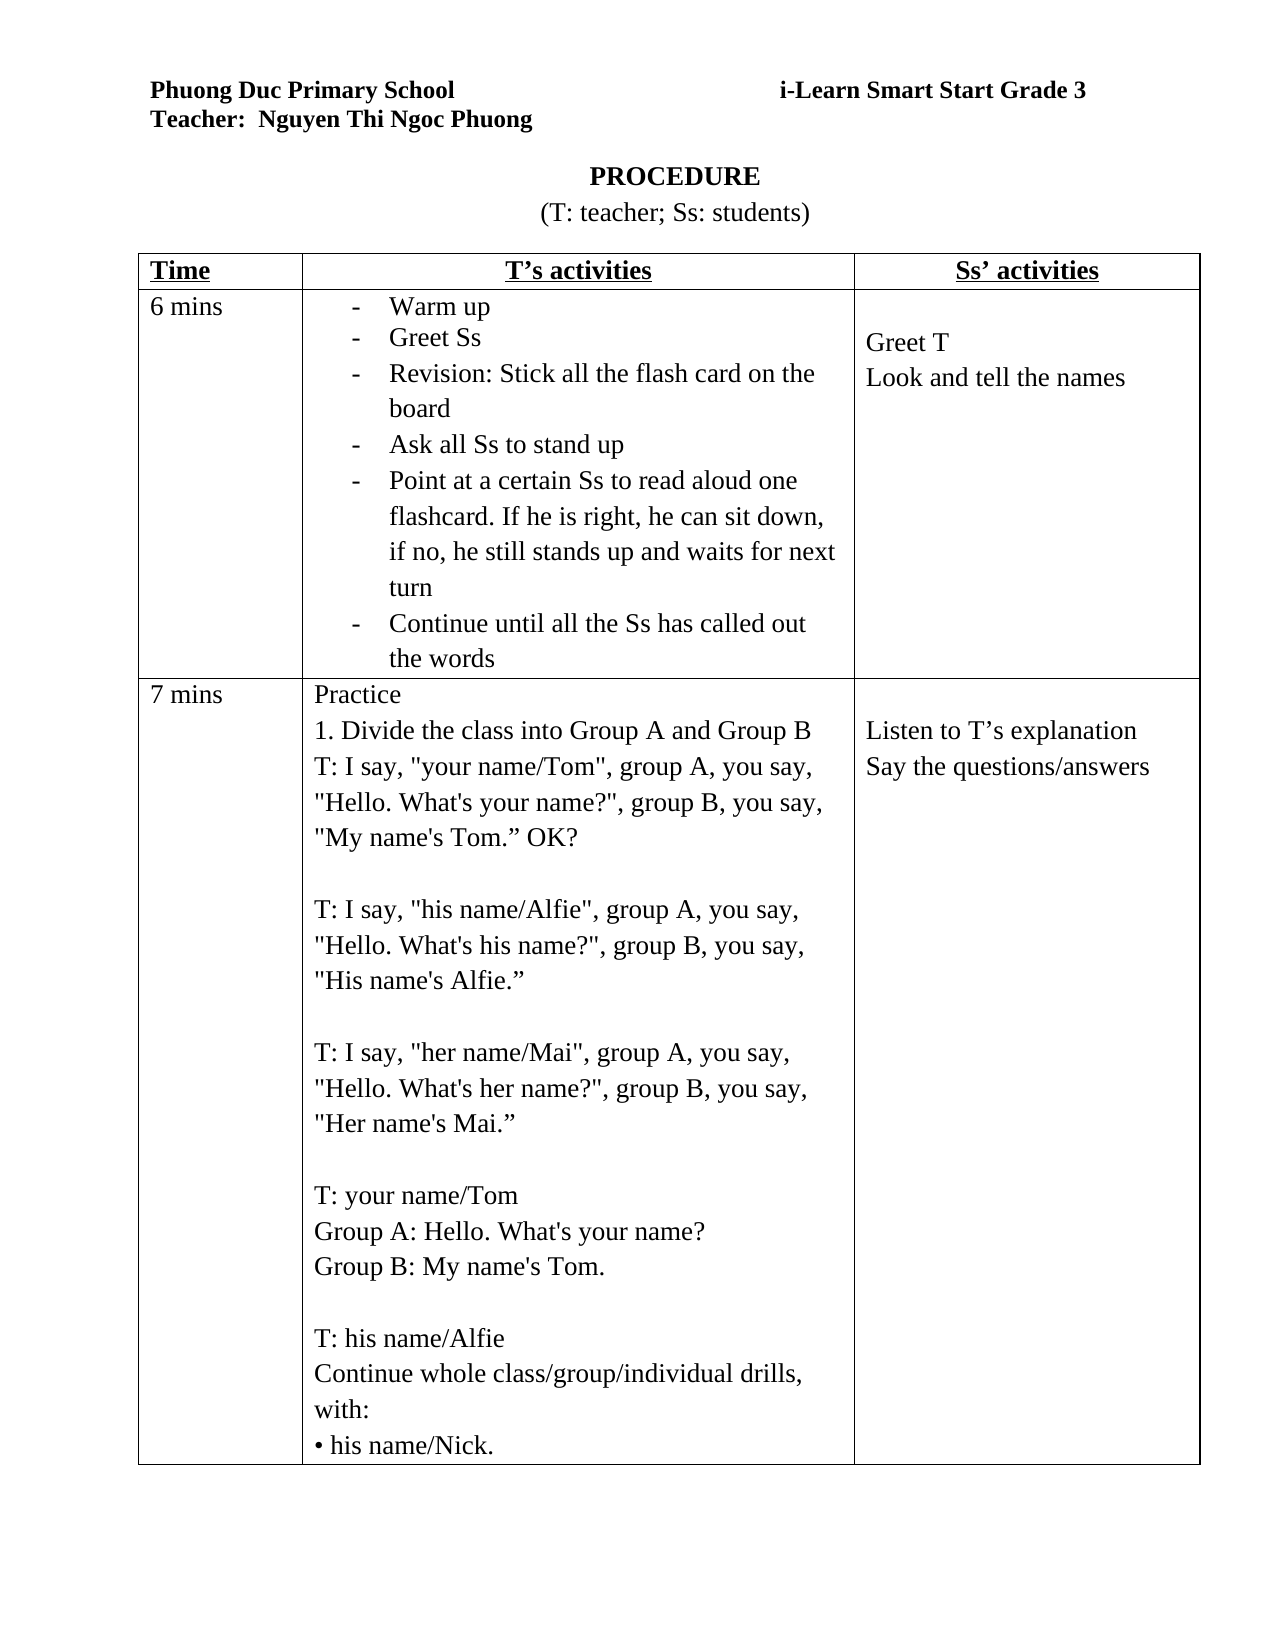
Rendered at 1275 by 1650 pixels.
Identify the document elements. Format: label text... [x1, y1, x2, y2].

table_header Time [139, 254, 302, 289]
table_header Ss’ activities [855, 254, 1199, 289]
table_header T’s activities [303, 254, 854, 289]
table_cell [303, 679, 854, 1464]
table_cell 6 mins [139, 290, 302, 678]
table_cell Warm up Greet Ss Revision: Stick all the flash card on the board Ask all Ss to stand up Point at a certain Ss to read aloud one flashcard. If he is right, he can sit down, if no, he still stands up and waits for next turn Continue until all the Ss has called out the words [303, 290, 854, 678]
table_cell Greet T Look and tell the names [855, 290, 1199, 678]
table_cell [855, 679, 1199, 1464]
list PROCEDURE [225, 161, 1125, 192]
list (T: teacher; Ss: students) [225, 196, 1125, 227]
table_cell 7 mins [139, 679, 302, 1464]
